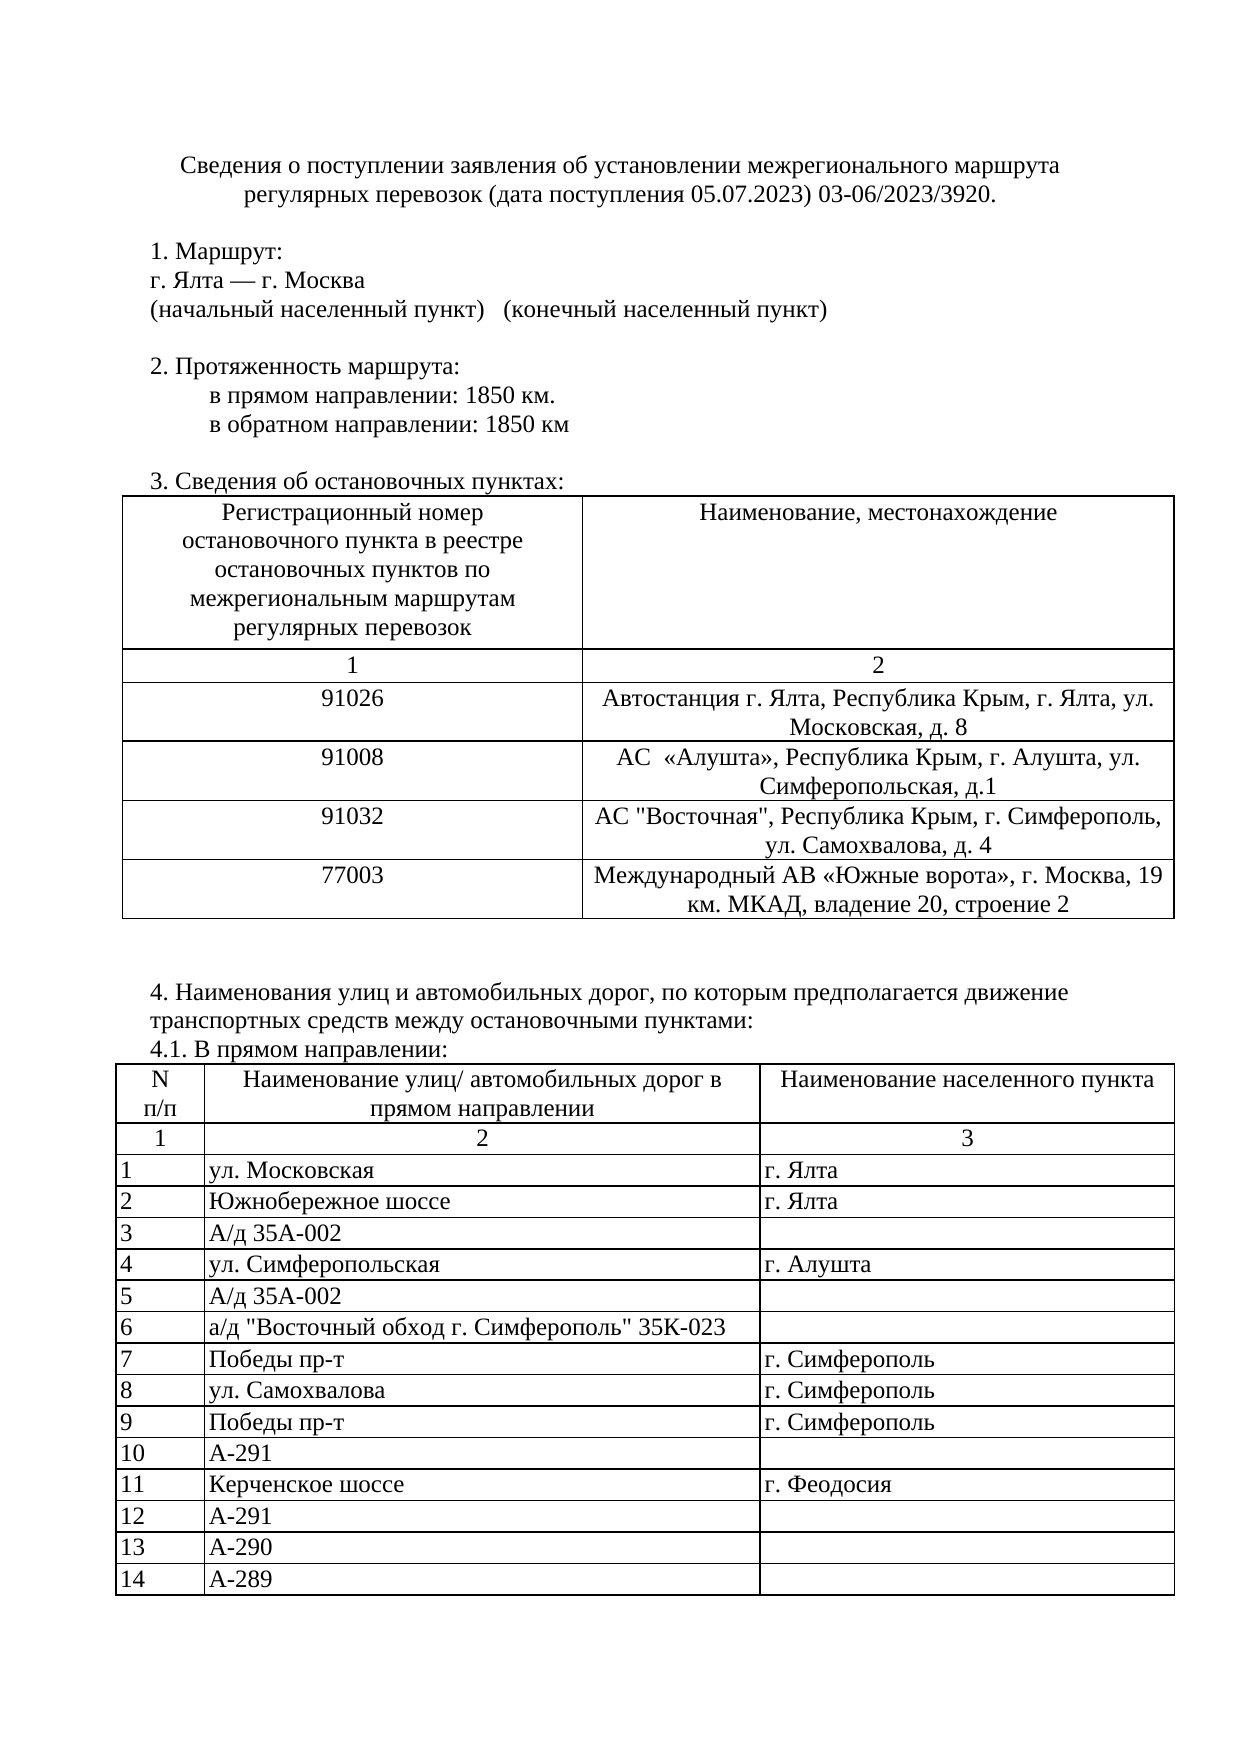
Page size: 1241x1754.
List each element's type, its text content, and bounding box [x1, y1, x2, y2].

text 2. Протяженность маршрута: [150, 351, 1090, 380]
table_cell А/д 35А-002 [205, 1218, 759, 1248]
table_header Регистрационный номер остановочного пункта в реестре остановочных пунктов по межрегиональным маршрутам регулярных перевозок [123, 497, 582, 648]
table_cell 91032 [123, 801, 582, 858]
table_cell 13 [117, 1533, 204, 1562]
text 4.1. В прямом направлении: [150, 1034, 1090, 1063]
table_cell а/д "Восточный обход г. Симферополь" 35К-023 [205, 1312, 759, 1342]
text г. Ялта — г. Москва [150, 265, 1090, 294]
table_cell Автостанция г. Ялта, Республика Крым, г. Ялта, ул. Московская, д. 8 [583, 683, 1173, 740]
text в прямом направлении: 1850 км. [150, 380, 1090, 409]
table_cell г. Симферополь [761, 1407, 1174, 1437]
table_cell г. Феодосия [761, 1470, 1174, 1499]
table_cell [761, 1281, 1174, 1311]
table_cell А/д 35А-002 [205, 1281, 759, 1311]
table_cell АС "Восточная", Республика Крым, г. Симферополь, ул. Самохвалова, д. 4 [583, 801, 1173, 858]
table_cell АС «Алушта», Республика Крым, г. Алушта, ул. Симферопольская, д.1 [583, 742, 1173, 799]
table_cell 5 [117, 1281, 204, 1311]
table_cell 4 [117, 1250, 204, 1279]
table_cell [761, 1218, 1174, 1248]
table_cell 2 [583, 650, 1173, 681]
table_cell 77003 [123, 860, 582, 918]
table_cell ул. Симферопольская [205, 1250, 759, 1279]
table_cell 2 [205, 1124, 759, 1153]
table_cell Керченское шоссе [205, 1470, 759, 1499]
table_cell г. Ялта [761, 1155, 1174, 1185]
table_header Наименование, местонахождение [583, 497, 1173, 648]
table_cell 1 [123, 650, 582, 681]
table_cell А-291 [205, 1501, 759, 1531]
table_cell 91008 [123, 742, 582, 799]
text 4. Наименования улиц и автомобильных дорог, по которым предполагается движение транспортных средств между остановочными пунктами: [150, 977, 1090, 1034]
table_cell 12 [117, 1501, 204, 1531]
table_cell 8 [117, 1375, 204, 1405]
text в обратном направлении: 1850 км [150, 409, 1090, 437]
table_cell [761, 1564, 1174, 1594]
table_cell Победы пр-т [205, 1344, 759, 1374]
table_cell А-289 [205, 1564, 759, 1594]
table_header N п/п [117, 1065, 204, 1122]
table_cell г. Симферополь [761, 1344, 1174, 1374]
table_cell 91026 [123, 683, 582, 740]
table_cell 11 [117, 1470, 204, 1499]
text 1. Маршрут: [150, 236, 1090, 265]
table_cell 6 [117, 1312, 204, 1342]
text Сведения о поступлении заявления об установлении межрегионального маршрута регулярных перевозок (дата поступления 05.07.2023) 03-06/2023/3920. [150, 150, 1090, 207]
table_cell 3 [117, 1218, 204, 1248]
table_cell [761, 1501, 1174, 1531]
table_cell 3 [761, 1124, 1174, 1153]
table_cell 10 [117, 1438, 204, 1468]
table_cell 9 [117, 1407, 204, 1437]
table_cell А-290 [205, 1533, 759, 1562]
table_cell ул. Самохвалова [205, 1375, 759, 1405]
table_cell 14 [117, 1564, 204, 1594]
table_cell [761, 1438, 1174, 1468]
table_cell г. Алушта [761, 1250, 1174, 1279]
table_cell ул. Московская [205, 1155, 759, 1185]
table_cell А-291 [205, 1438, 759, 1468]
table_cell Международный АВ «Южные ворота», г. Москва, 19 км. МКАД, владение 20, строение 2 [583, 860, 1173, 918]
table_header Наименование улиц/ автомобильных дорог в прямом направлении [205, 1065, 759, 1122]
table_cell Южнобережное шоссе [205, 1187, 759, 1216]
table_header Наименование населенного пункта [761, 1065, 1174, 1122]
text (начальный населенный пункт) (конечный населенный пункт) [150, 294, 1090, 322]
table_cell 2 [117, 1187, 204, 1216]
table_cell г. Симферополь [761, 1375, 1174, 1405]
table_cell [761, 1533, 1174, 1562]
table_cell 1 [117, 1124, 204, 1153]
table_cell [761, 1312, 1174, 1342]
text 3. Сведения об остановочных пунктах: [150, 466, 1090, 495]
table_cell г. Ялта [761, 1187, 1174, 1216]
table_cell Победы пр-т [205, 1407, 759, 1437]
table_cell 7 [117, 1344, 204, 1374]
table_cell 1 [117, 1155, 204, 1185]
